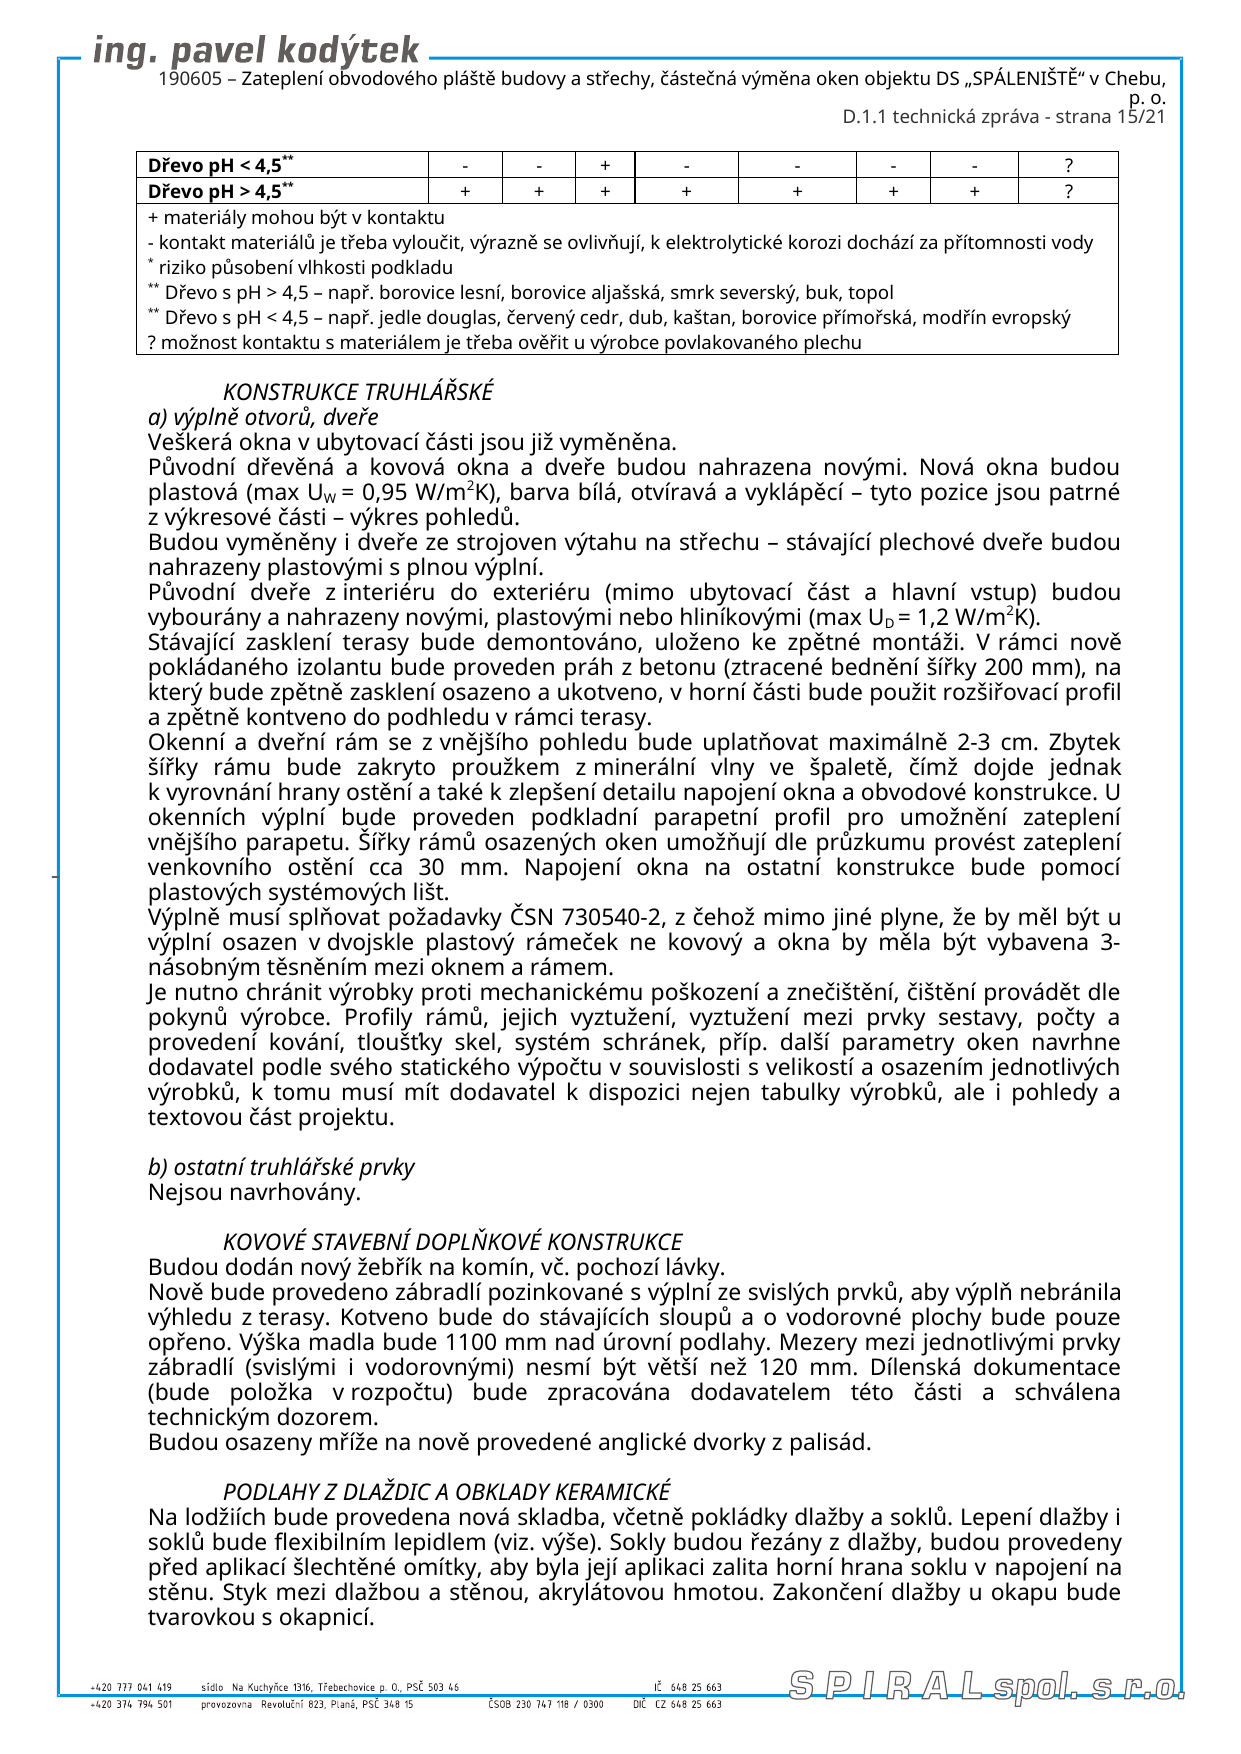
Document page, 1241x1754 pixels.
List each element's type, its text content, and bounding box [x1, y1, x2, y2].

table_cell - [636, 152, 738, 177]
table_cell Dřevo pH < 4,5** [137, 152, 428, 177]
table_cell Dřevo pH > 4,5** [137, 178, 428, 203]
text Je nutno chránit výrobky proti mechanickému poškození a znečištění, čištění provádět dle pokynů výrobce. Profily rámů, jejich vyztužení, vyztužení mezi prvky sestavy, počty a provedení kování, tloušťky skel, systém schránek, příp. další parametry oken navrhne dodavatel podle svého statického výpočtu v souvislosti s velikostí a osazením jednotlivých výrobků, k tomu musí mít dodavatel k dispozici nejen tabulky výrobků, ale i pohledy a textovou část projektu. [148, 980, 1122, 1130]
text KONSTRUKCE TRUHLÁŘSKÉ [148, 380, 1122, 405]
text Výplně musí splňovat požadavky ČSN 730540-2, z čehož mimo jiné plyne, že by měl být u výplní osazen v dvojskle plastový rámeček ne kovový a okna by měla být vybavena 3-násobným těsněním mezi oknem a rámem. [148, 905, 1122, 980]
table_cell - [503, 152, 575, 177]
table_cell + materiály mohou být v kontaktu - kontakt materiálů je třeba vyloučit, výrazně se ovlivňují, k elektrolytické korozi dochází za přítomnosti vody * riziko působení vlhkosti podkladu ** Dřevo s pH > 4,5 – např. borovice lesní, borovice aljašská, smrk severský, buk, topol ** Dřevo s pH < 4,5 – např. jedle douglas, červený cedr, dub, kaštan, borovice přímořská, modřín evropský ? možnost kontaktu s materiálem je třeba ověřit u výrobce povlakovaného plechu [137, 204, 1118, 354]
table_cell + [739, 178, 856, 203]
text Budou osazeny mříže na nově provedené anglické dvorky z palisád. [148, 1430, 1122, 1455]
text Nejsou navrhovány. [148, 1180, 1122, 1205]
table_cell - [931, 152, 1018, 177]
table_cell ? [1019, 178, 1118, 203]
text Nově bude provedeno zábradlí pozinkované s výplní ze svislých prvků, aby výplň nebránila výhledu z terasy. Kotveno bude do stávajících sloupů a o vodorovné plochy bude pouze opřeno. Výška madla bude 1100 mm nad úrovní podlahy. Mezery mezi jednotlivými prvky zábradlí (svislými i vodorovnými) nesmí být větší než 120 mm. Dílenská dokumentace (bude položka v rozpočtu) bude zpracována dodavatelem této části a schválena technickým dozorem. [148, 1280, 1122, 1430]
table_cell - [739, 152, 856, 177]
text a) výplně otvorů, dveře [148, 405, 1122, 430]
text Budou dodán nový žebřík na komín, vč. pochozí lávky. [148, 1255, 1122, 1280]
table_cell - [429, 152, 502, 177]
text KOVOVÉ STAVEBNÍ DOPLŇKOVÉ KONSTRUKCE [148, 1230, 1122, 1255]
text Původní dveře z interiéru do exteriéru (mimo ubytovací část a hlavní vstup) budou vybourány a nahrazeny novými, plastovými nebo hliníkovými (max UD = 1,2 W/m2K). [148, 580, 1122, 630]
text Původní dřevěná a kovová okna a dveře budou nahrazena novými. Nová okna budou plastová (max UW = 0,95 W/m2K), barva bílá, otvíravá a vyklápěcí – tyto pozice jsou patrné z výkresové části – výkres pohledů. [148, 455, 1122, 530]
table_cell + [576, 152, 634, 177]
table_cell + [931, 178, 1018, 203]
text Veškerá okna v ubytovací části jsou již vyměněna. [148, 430, 1122, 455]
table_cell + [503, 178, 575, 203]
text b) ostatní truhlářské prvky [148, 1155, 1122, 1180]
text PODLAHY Z DLAŽDIC A OBKLADY KERAMICKÉ [148, 1480, 1122, 1505]
text Stávající zasklení terasy bude demontováno, uloženo ke zpětné montáži. V rámci nově pokládaného izolantu bude proveden práh z betonu (ztracené bednění šířky 200 mm), na který bude zpětně zasklení osazeno a ukotveno, v horní části bude použit rozšiřovací profil a zpětně kontveno do podhledu v rámci terasy. [148, 630, 1122, 730]
table_cell + [429, 178, 502, 203]
text Na lodžiích bude provedena nová skladba, včetně pokládky dlažby a soklů. Lepení dlažby i soklů bude flexibilním lepidlem (viz. výše). Sokly budou řezány z dlažby, budou provedeny před aplikací šlechtěné omítky, aby byla její aplikaci zalita horní hrana soklu v napojení na stěnu. Styk mezi dlažbou a stěnou, akrylátovou hmotou. Zakončení dlažby u okapu bude tvarovkou s okapnicí. [148, 1505, 1122, 1630]
table_cell + [576, 178, 634, 203]
table_cell - [857, 152, 930, 177]
text Budou vyměněny i dveře ze strojoven výtahu na střechu – stávající plechové dveře budou nahrazeny plastovými s plnou výplní. [148, 530, 1122, 580]
table_cell ? [1019, 152, 1118, 177]
table_cell + [636, 178, 738, 203]
text Okenní a dveřní rám se z vnějšího pohledu bude uplatňovat maximálně 2-3 cm. Zbytek šířky rámu bude zakryto proužkem z minerální vlny ve špaletě, čímž dojde jednak k vyrovnání hrany ostění a také k zlepšení detailu napojení okna a obvodové konstrukce. U okenních výplní bude proveden podkladní parapetní profil pro umožnění zateplení vnějšího parapetu. Šířky rámů osazených oken umožňují dle průzkumu provést zateplení venkovního ostění cca 30 mm. Napojení okna na ostatní konstrukce bude pomocí plastových systémových lišt. [148, 730, 1122, 905]
table_cell + [857, 178, 930, 203]
